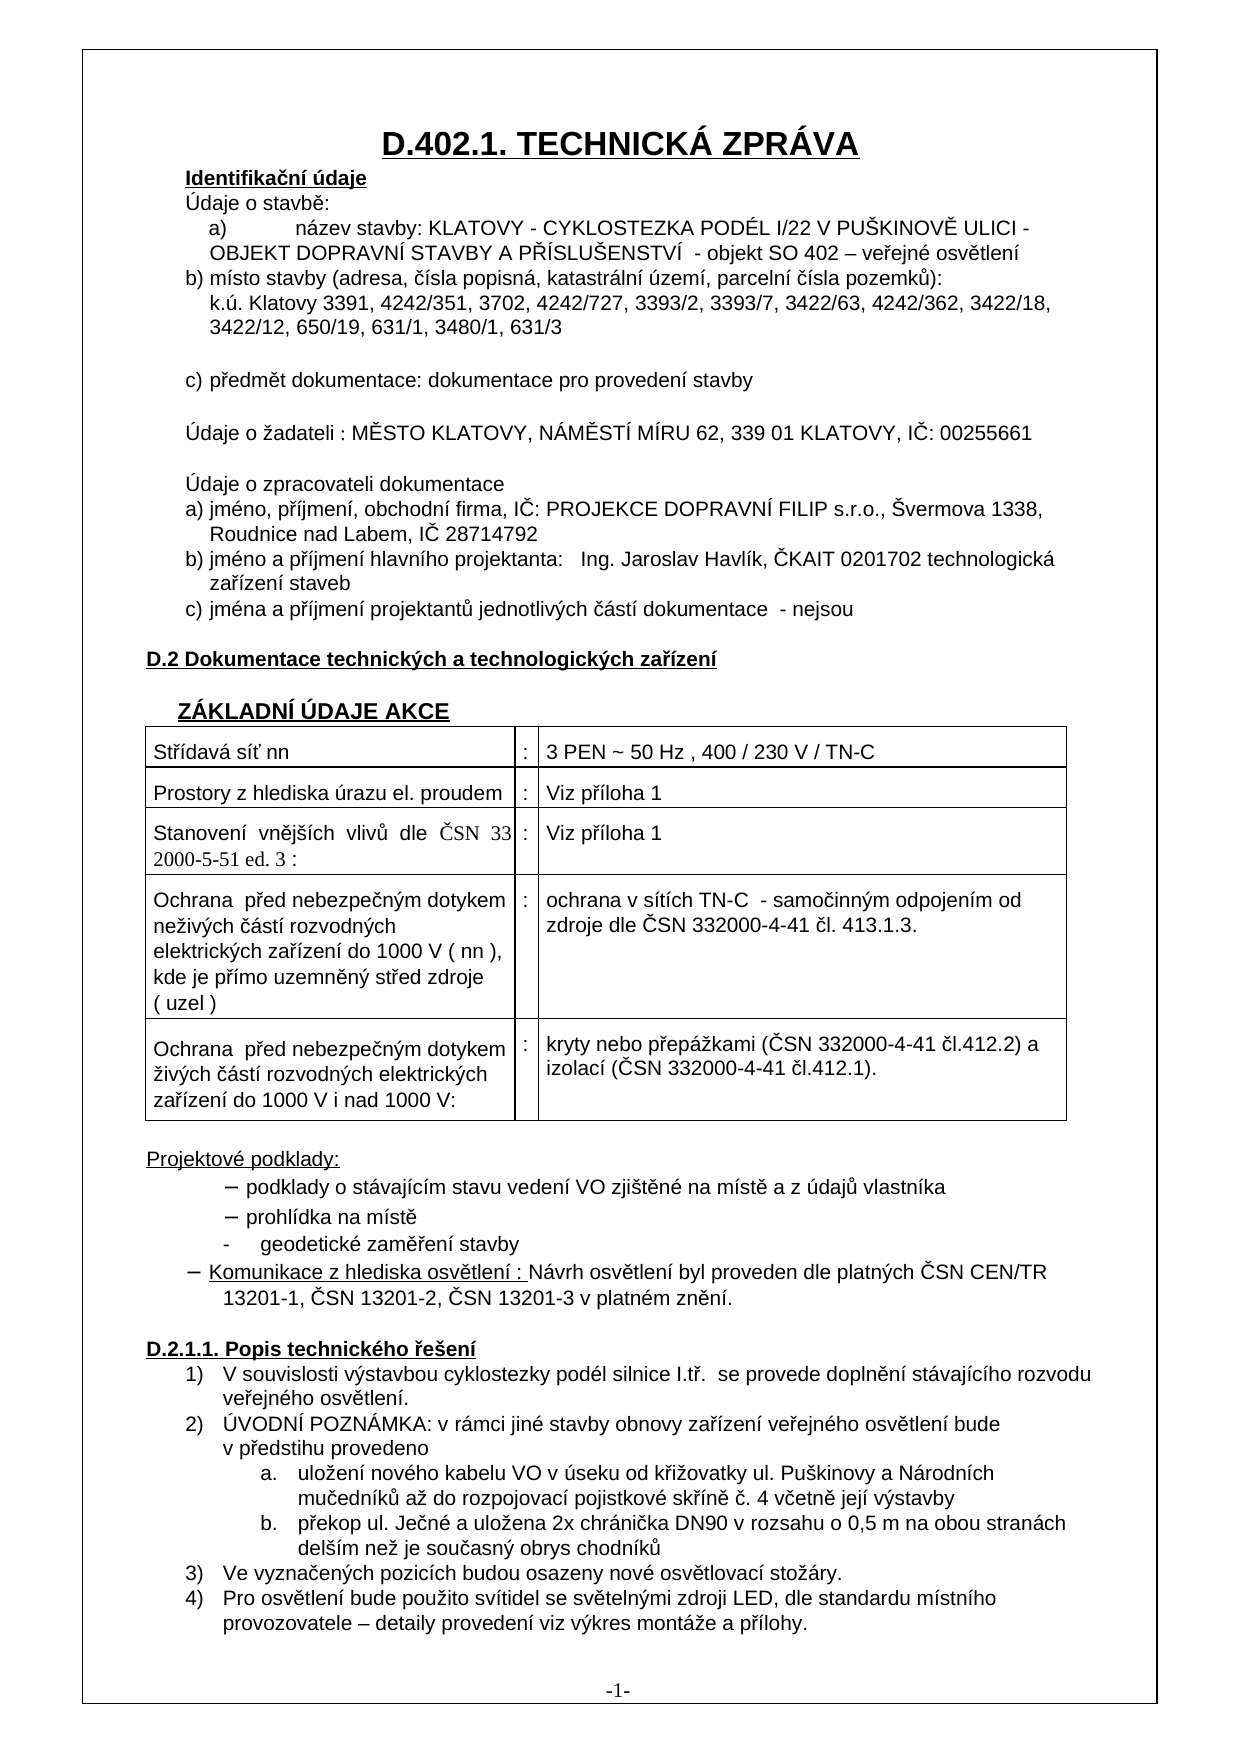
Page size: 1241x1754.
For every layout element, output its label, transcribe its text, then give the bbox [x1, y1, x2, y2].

table_cell kryty nebo přepážkami (ČSN 332000-4-41 čl.412.2) a izolací (ČSN 332000-4-41 čl.412.1). [539, 1019, 1066, 1119]
text ZÁKLADNÍ ÚDAJE AKCE [177, 698, 1093, 724]
list jméno a příjmení hlavního projektanta: Ing. Jaroslav Havlík, ČKAIT 0201702 technologická zařízení staveb [185, 547, 1092, 595]
text Údaje o stavbě: [185, 191, 1092, 215]
table_cell ochrana v sítích TN-C - samočinným odpojením od zdroje dle ČSN 332000-4-41 čl. 413.1.3. [539, 875, 1066, 1017]
list uložení nového kabelu VO v úseku od křižovatky ul. Puškinovy a Národních mučedníků až do rozpojovací pojistkové skříně č. 4 včetně její výstavby [260, 1461, 1092, 1510]
list ÚVODNÍ POZNÁMKA: v rámci jiné stavby obnovy zařízení veřejného osvětlení bude v předstihu provedeno [185, 1411, 1092, 1460]
table_cell Prostory z hlediska úrazu el. proudem [146, 768, 514, 807]
table_cell Ochrana před nebezpečným dotykem neživých částí rozvodných elektrických zařízení do 1000 V ( nn ), kde je přímo uzemněný střed zdroje ( uzel ) [146, 875, 514, 1017]
table_header : [516, 727, 538, 766]
list jméno, příjmení, obchodní firma, IČ: PROJEKCE DOPRAVNÍ FILIP s.r.o., Švermova 1338, Roudnice nad Labem, IČ 28714792 [185, 497, 1092, 545]
table_cell : [516, 1019, 538, 1119]
table_cell : [516, 768, 538, 807]
table_cell Stanovení vnějších vlivů dle ČSN 33 2000-5-51 ed. 3 : [146, 808, 514, 873]
list název stavby: KLATOVY - CYKLOSTEZKA PODÉL I/22 V PUŠKINOVĚ ULICI - OBJEKT DOPRAVNÍ STAVBY A PŘÍSLUŠENSTVÍ - objekt SO 402 – veřejné osvětlení [208, 216, 1092, 264]
text − prohlídka na místě [223, 1202, 978, 1230]
table_cell Ochrana před nebezpečným dotykem živých částí rozvodných elektrických zařízení do 1000 V i nad 1000 V: [146, 1019, 514, 1119]
list místo stavby (adresa, čísla popisná, katastrální území, parcelní čísla pozemků): [185, 266, 1092, 289]
table_cell Viz příloha 1 [539, 768, 1066, 807]
text Projektové podklady: [146, 1146, 1093, 1170]
text Údaje o zpracovateli dokumentace [185, 472, 1092, 496]
text Údaje o žadateli : MĚSTO KLATOVY, NÁMĚSTÍ MÍRU 62, 339 01 KLATOVY, IČ: 00255661 [185, 421, 1092, 445]
list Pro osvětlení bude použito svítidel se světelnými zdroji LED, dle standardu místního provozovatele – detaily provedení viz výkres montáže a přílohy. [185, 1586, 1092, 1634]
subtitle D.2 Dokumentace technických a technologických zařízení [146, 647, 1093, 671]
subtitle Identifikační údaje [185, 166, 1093, 190]
list Ve vyznačených pozicích budou osazeny nové osvětlovací stožáry. [185, 1561, 1092, 1584]
list předmět dokumentace: dokumentace pro provedení stavby [185, 368, 1092, 392]
table_cell Viz příloha 1 [539, 808, 1066, 873]
text k.ú. Klatovy 3391, 4242/351, 3702, 4242/727, 3393/2, 3393/7, 3422/63, 4242/362, 3422/18, 3422/12, 650/19, 631/1, 3480/1, 631/3 [209, 291, 1092, 339]
subtitle D.402.1. TECHNICKÁ ZPRÁVA [148, 124, 1093, 163]
table_cell : [516, 875, 538, 1017]
list překop ul. Ječné a uložena 2x chránička DN90 v rozsahu o 0,5 m na obou stranách delším než je současný obrys chodníků [260, 1511, 1092, 1559]
list jména a příjmení projektantů jednotlivých částí dokumentace - nejsou [185, 596, 1092, 621]
list V souvislosti výstavbou cyklostezky podél silnice I.tř. se provede doplnění stávajícího rozvodu veřejného osvětlení. [185, 1362, 1092, 1410]
list geodetické zaměření stavby [223, 1232, 978, 1256]
text − Komunikace z hlediska osvětlení : Návrh osvětlení byl proveden dle platných ČSN CEN/TR 13201-1, ČSN 13201-2, ČSN 13201-3 v platném znění. [185, 1257, 1092, 1310]
table_header 3 PEN ~ 50 Hz , 400 / 230 V / TN-C [539, 727, 1066, 766]
table_cell : [516, 808, 538, 873]
subtitle D.2.1.1. Popis technického řešení [146, 1337, 1093, 1361]
table_header Střídavá síť nn [146, 727, 514, 766]
text − podklady o stávajícím stavu vedení VO zjištěné na místě a z údajů vlastníka [223, 1172, 978, 1201]
